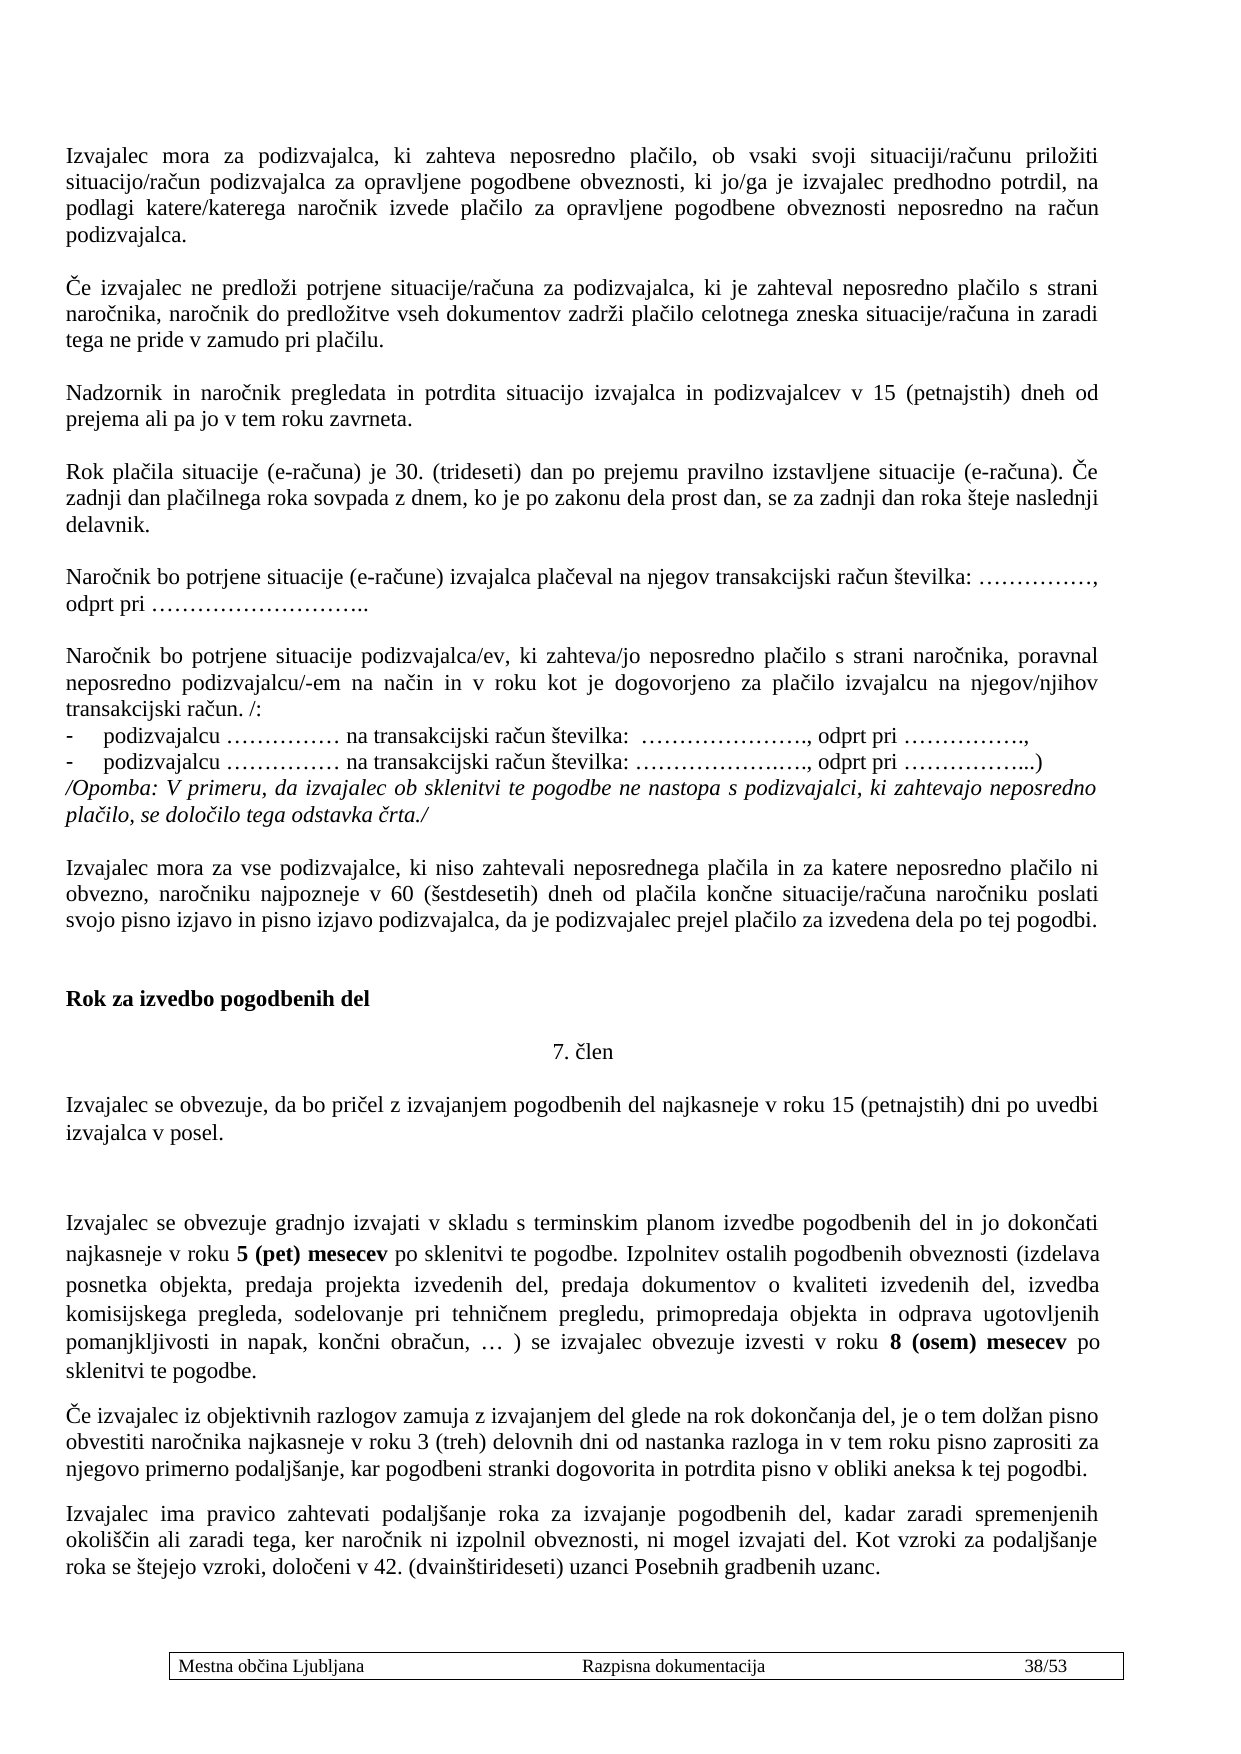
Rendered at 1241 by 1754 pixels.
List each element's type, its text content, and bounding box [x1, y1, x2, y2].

text Rok plačila situacije (e-računa) je 30. (trideseti) dan po prejemu pravilno izstavljene situacije (e-računa). Če zadnji dan plačilnega roka sovpada z dnem, ko je po zakonu dela prost dan, se za zadnji dan roka šteje naslednji delavnik. [66, 458, 1100, 537]
list podizvajalcu …………… na transakcijski račun številka: ……………….…., odprt pri ……………...) [66, 748, 1100, 774]
list podizvajalcu …………… na transakcijski račun številka: …………………., odprt pri ……………., [66, 722, 1100, 748]
text 7. člen [66, 1038, 1100, 1064]
text Naročnik bo potrjene situacije podizvajalca/ev, ki zahteva/jo neposredno plačilo s strani naročnika, poravnal neposredno podizvajalcu/-em na način in v roku kot je dogovorjeno za plačilo izvajalcu na njegov/njihov transakcijski račun. /: [66, 642, 1100, 722]
text Če izvajalec ne predloži potrjene situacije/računa za podizvajalca, ki je zahteval neposredno plačilo s strani naročnika, naročnik do predložitve vseh dokumentov zadrži plačilo celotnega zneska situacije/računa in zaradi tega ne pride v zamudo pri plačilu. [66, 273, 1100, 353]
text Izvajalec ima pravico zahtevati podaljšanje roka za izvajanje pogodbenih del, kadar zaradi spremenjenih okoliščin ali zaradi tega, ker naročnik ni izpolnil obveznosti, ni mogel izvajati del. Kot vzroki za podaljšanje roka se štejejo vzroki, določeni v 42. (dvainštirideseti) uzanci Posebnih gradbenih uzanc. [66, 1500, 1100, 1579]
text Nadzornik in naročnik pregledata in potrdita situacijo izvajalca in podizvajalcev v 15 (petnajstih) dneh od prejema ali pa jo v tem roku zavrneta. [66, 379, 1100, 432]
text Izvajalec se obvezuje gradnjo izvajati v skladu s terminskim planom izvedbe pogodbenih del in jo dokončati najkasneje v roku 5 (pet) mesecev po sklenitvi te pogodbe. Izpolnitev ostalih pogodbenih obveznosti (izdelava posnetka objekta, predaja projekta izvedenih del, predaja dokumentov o kvaliteti izvedenih del, izvedba komisijskega pregleda, sodelovanje pri tehničnem pregledu, primopredaja objekta in odprava ugotovljenih pomanjkljivosti in napak, končni obračun, … ) se izvajalec obvezuje izvesti v roku 8 (osem) mesecev po sklenitvi te pogodbe. [66, 1209, 1100, 1383]
text Izvajalec se obvezuje, da bo pričel z izvajanjem pogodbenih del najkasneje v roku 15 (petnajstih) dni po uvedbi izvajalca v posel. [66, 1091, 1100, 1146]
text Rok za izvedbo pogodbenih del [66, 985, 1100, 1012]
text Če izvajalec iz objektivnih razlogov zamuja z izvajanjem del glede na rok dokončanja del, je o tem dolžan pisno obvestiti naročnika najkasneje v roku 3 (treh) delovnih dni od nastanka razloga in v tem roku pisno zaprositi za njegovo primerno podaljšanje, kar pogodbeni stranki dogovorita in potrdita pisno v obliki aneksa k tej pogodbi. [66, 1402, 1100, 1481]
text Izvajalec mora za podizvajalca, ki zahteva neposredno plačilo, ob vsaki svoji situaciji/računu priložiti situacijo/račun podizvajalca za opravljene pogodbene obveznosti, ki jo/ga je izvajalec predhodno potrdil, na podlagi katere/katerega naročnik izvede plačilo za opravljene pogodbene obveznosti neposredno na račun podizvajalca. [66, 142, 1100, 247]
text /Opomba: V primeru, da izvajalec ob sklenitvi te pogodbe ne nastopa s podizvajalci, ki zahtevajo neposredno plačilo, se določilo tega odstavka črta./ [66, 774, 1100, 827]
text Izvajalec mora za vse podizvajalce, ki niso zahtevali neposrednega plačila in za katere neposredno plačilo ni obvezno, naročniku najpozneje v 60 (šestdesetih) dneh od plačila končne situacije/računa naročniku poslati svojo pisno izjavo in pisno izjavo podizvajalca, da je podizvajalec prejel plačilo za izvedena dela po tej pogodbi. [66, 853, 1100, 933]
text Naročnik bo potrjene situacije (e-račune) izvajalca plačeval na njegov transakcijski račun številka: ……………, odprt pri ……………………….. [66, 563, 1100, 616]
